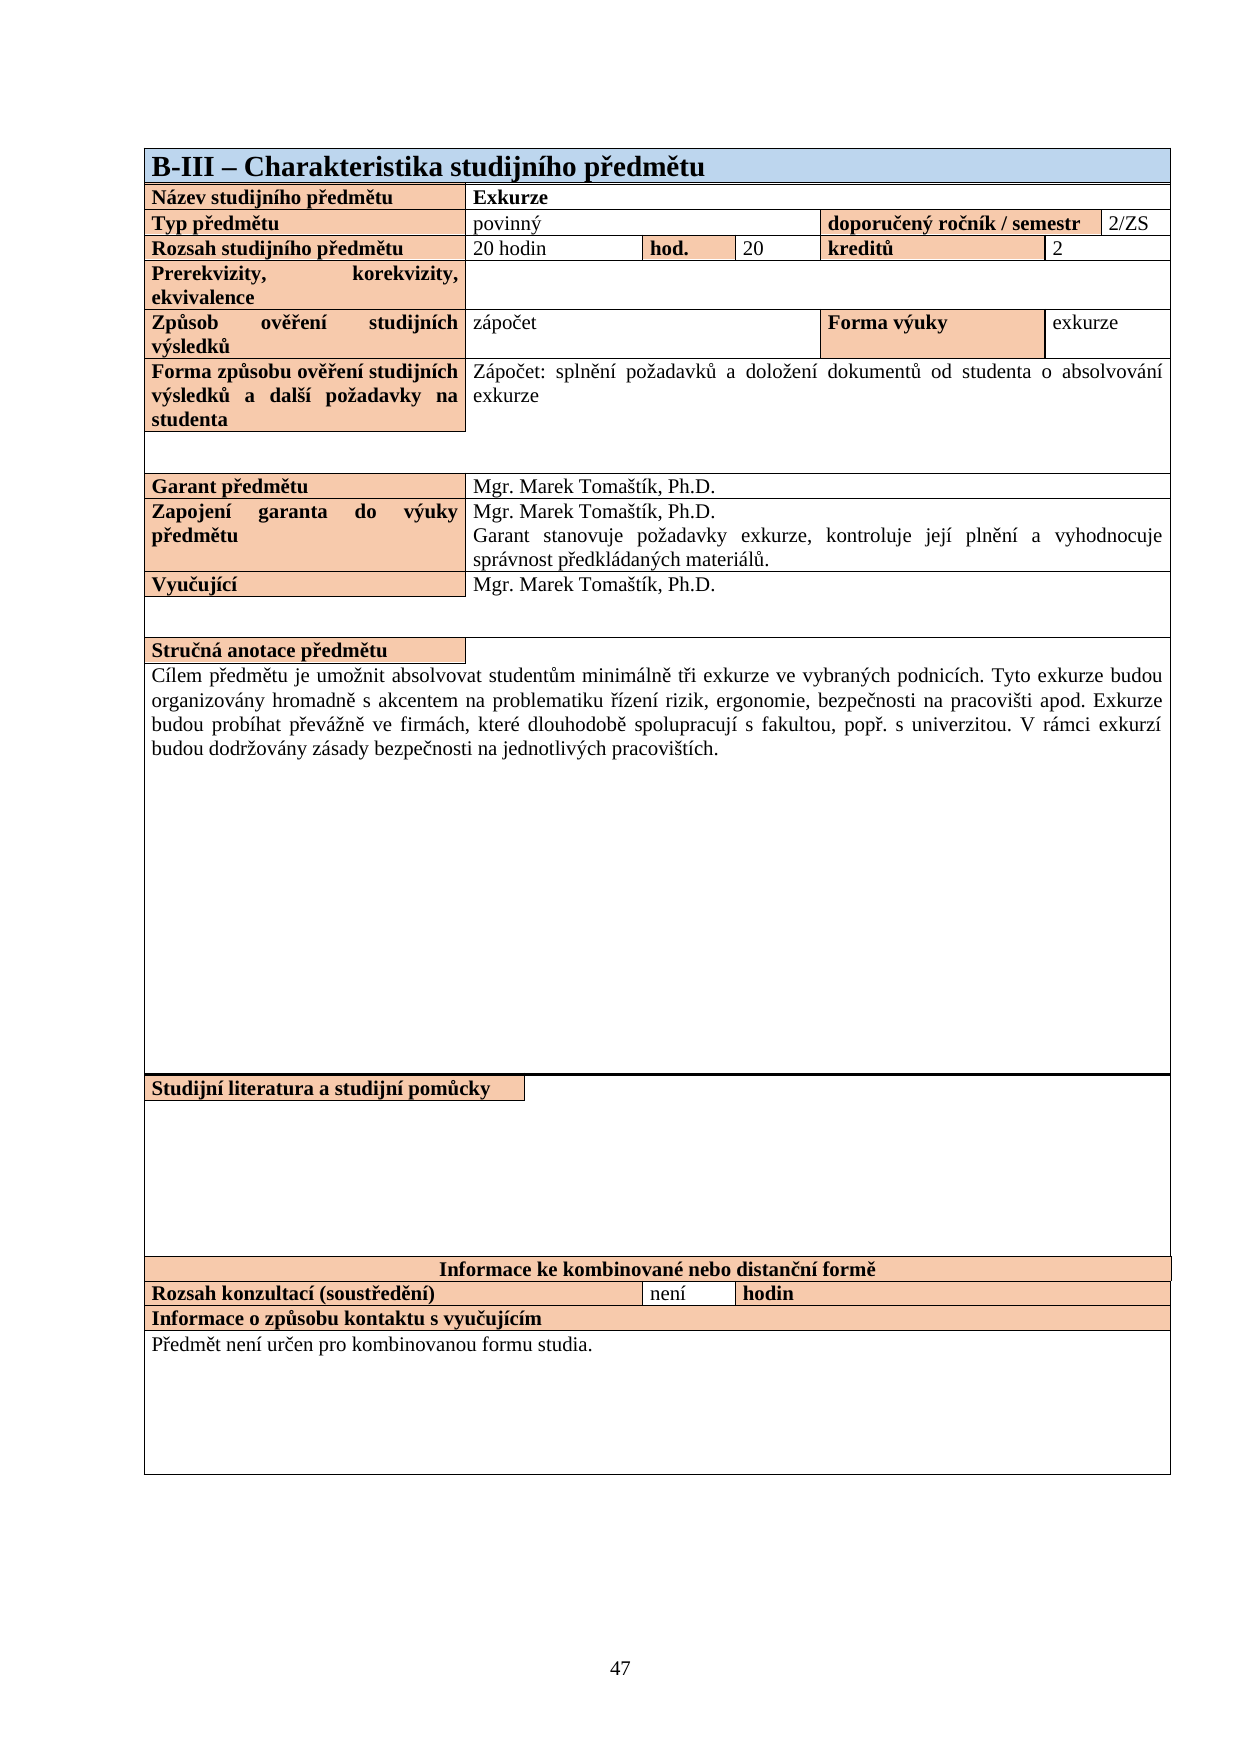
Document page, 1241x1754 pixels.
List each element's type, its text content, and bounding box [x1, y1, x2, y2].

table_cell Studijní literatura a studijní pomůcky [145, 1076, 524, 1100]
table_cell hod. [643, 236, 735, 259]
table_cell Stručná anotace předmětu [145, 638, 465, 662]
table_cell doporučený ročník / semestr [821, 210, 1101, 234]
table_cell [145, 431, 1170, 472]
table_cell zápočet [466, 310, 820, 358]
table_cell Typ předmětu [145, 210, 465, 234]
table_cell Forma výuky [821, 310, 1044, 358]
table_cell [466, 638, 1170, 662]
table_cell Rozsah studijního předmětu [145, 236, 465, 259]
table_cell 20 [736, 236, 820, 259]
table_cell Zapojení garanta do výuky předmětu [145, 499, 465, 571]
table_cell Rozsah konzultací (soustředění) [145, 1282, 642, 1305]
table_cell Způsob ověření studijních výsledků [145, 310, 465, 358]
table_cell hodin [736, 1282, 1170, 1305]
table_cell Předmět není určen pro kombinovanou formu studia. [145, 1331, 1170, 1473]
table_header B-III – Charakteristika studijního předmětu [145, 149, 1170, 182]
table_cell [145, 1100, 1170, 1256]
table_cell Prerekvizity, korekvizity, ekvivalence [145, 261, 465, 309]
table_cell povinný [466, 210, 820, 234]
table_cell není [643, 1282, 735, 1305]
table_cell kreditů [821, 236, 1044, 259]
table_cell Exkurze [466, 185, 1170, 209]
table_cell Vyučující [145, 572, 465, 596]
table_cell Garant předmětu [145, 474, 465, 498]
table_cell Zápočet: splnění požadavků a doložení dokumentů od studenta o absolvování exkurze [466, 359, 1170, 431]
table_cell Cílem předmětu je umožnit absolvovat studentům minimálně tři exkurze ve vybraných podnicích. Tyto exkurze budou organizovány hromadně s akcentem na problematiku řízení rizik, ergonomie, bezpečnosti na pracovišti apod. Exkurze budou probíhat převážně ve firmách, které dlouhodobě spolupracují s fakultou, popř. s univerzitou. V rámci exkurzí budou dodržovány zásady bezpečnosti na jednotlivých pracovištích. [145, 663, 1170, 1073]
table_cell Mgr. Marek Tomaštík, Ph.D. Garant stanovuje požadavky exkurze, kontroluje její plnění a vyhodnocuje správnost předkládaných materiálů. [466, 499, 1170, 571]
table_cell exkurze [1046, 310, 1170, 358]
table_cell Informace o způsobu kontaktu s vyučujícím [145, 1306, 1170, 1330]
table_cell 20 hodin [466, 236, 642, 259]
table_cell Mgr. Marek Tomaštík, Ph.D. [466, 474, 1170, 498]
table_cell Mgr. Marek Tomaštík, Ph.D. [466, 572, 1170, 596]
table_cell Název studijního předmětu [145, 185, 465, 209]
table_cell [145, 596, 1170, 637]
table_cell 2 [1046, 236, 1170, 259]
table_cell [466, 261, 1170, 309]
table_cell [525, 1076, 1170, 1100]
table_cell 2/ZS [1102, 210, 1170, 234]
table_cell Informace ke kombinované nebo distanční formě [145, 1257, 1171, 1281]
table_cell Forma způsobu ověření studijních výsledků a další požadavky na studenta [145, 359, 465, 431]
